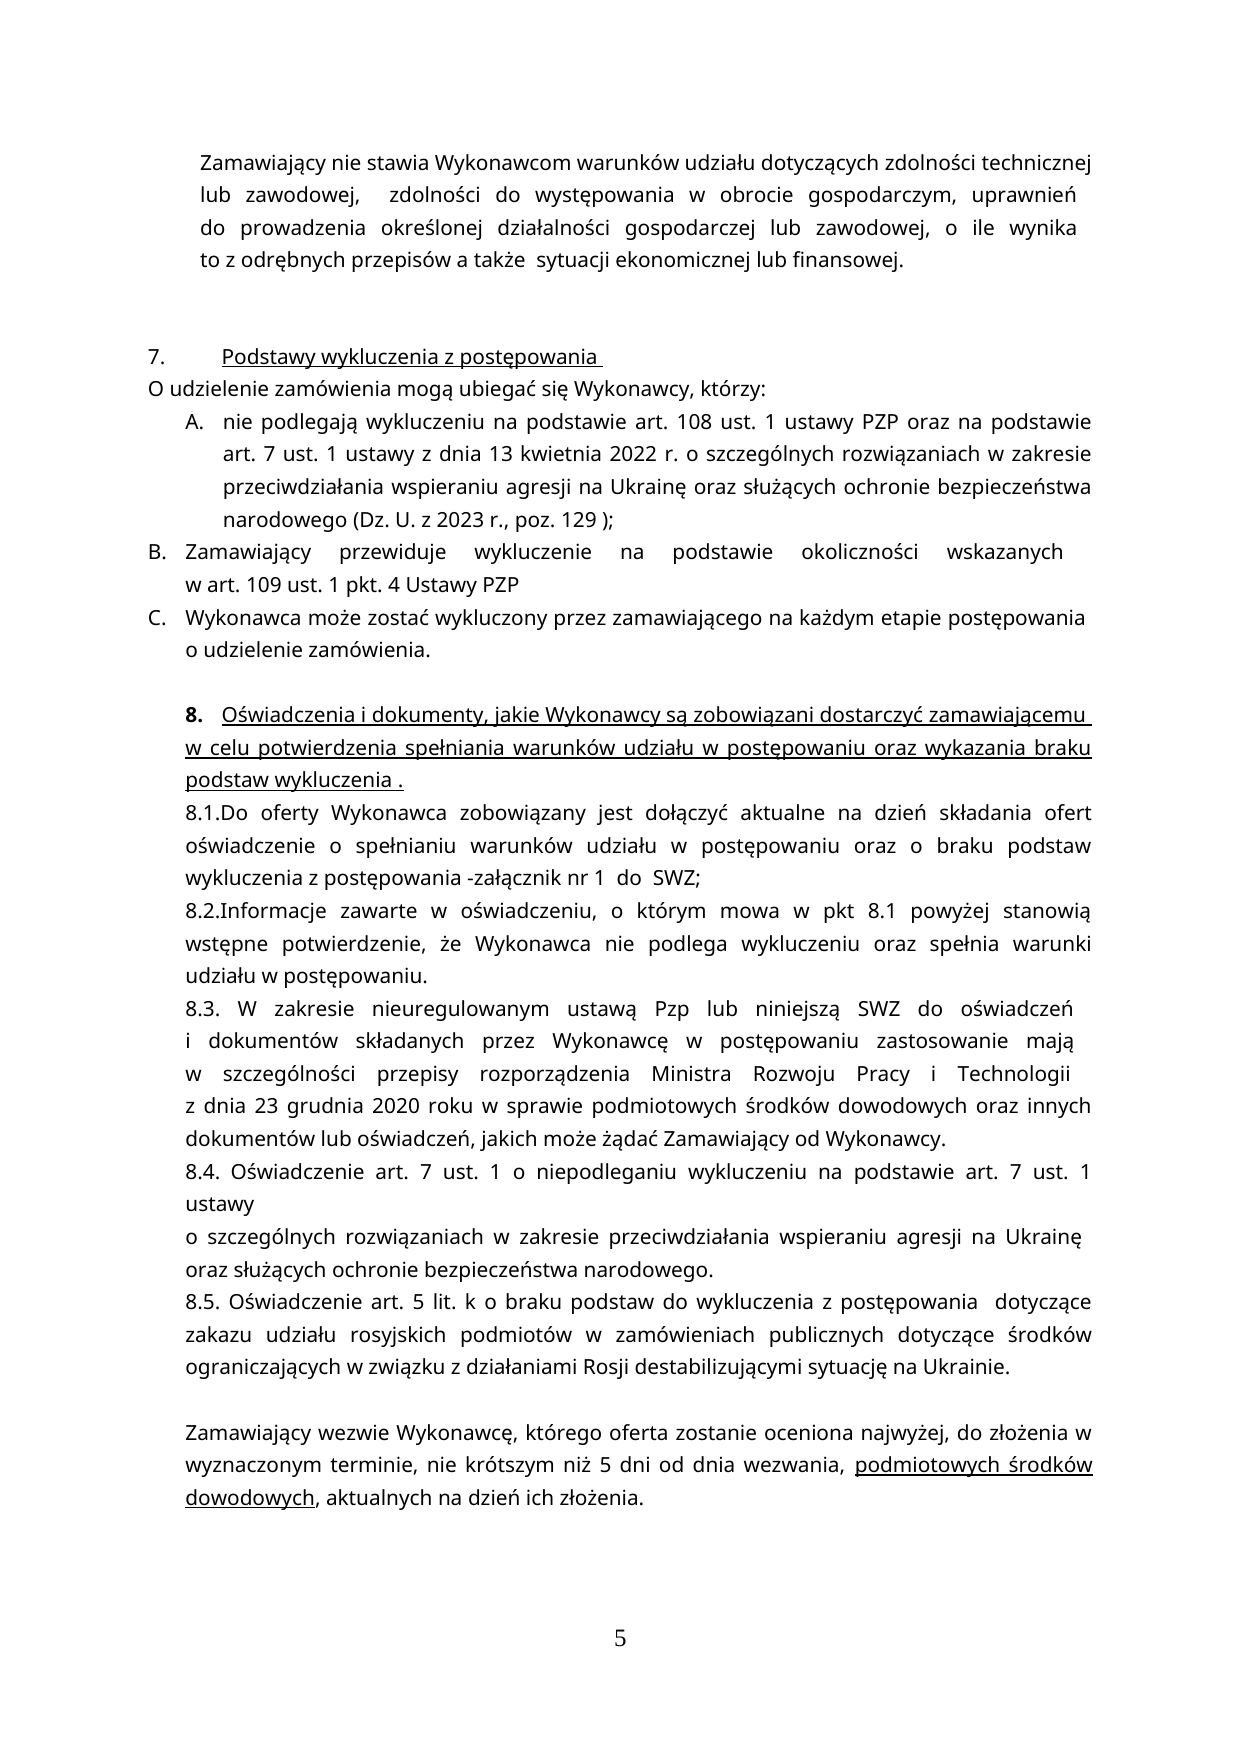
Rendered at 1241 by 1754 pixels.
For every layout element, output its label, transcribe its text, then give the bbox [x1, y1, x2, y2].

list Zamawiający przewiduje wykluczenie na podstawie okoliczności wskazanych w art. 109 ust. 1 pkt. 4 Ustawy PZP [148, 537, 1093, 598]
text Zamawiający wezwie Wykonawcę, którego oferta zostanie oceniona najwyżej, do złożenia w wyznaczonym terminie, nie krótszym niż 5 dni od dnia wezwania, podmiotowych środków dowodowych, aktualnych na dzień ich złożenia. [185, 1418, 1093, 1511]
text 8. Oświadczenia i dokumenty, jakie Wykonawcy są zobowiązani dostarczyć zamawiającemu w celu potwierdzenia spełniania warunków udziału w postępowaniu oraz wykazania braku podstaw wykluczenia . [185, 700, 1093, 794]
text 7. Podstawy wykluczenia z postępowania [148, 342, 1093, 370]
text O udzielenie zamówienia mogą ubiegać się Wykonawcy, którzy: [148, 374, 1093, 403]
text 8.5. Oświadczenie art. 5 lit. k o braku podstaw do wykluczenia z postępowania dotyczące zakazu udziału rosyjskich podmiotów w zamówieniach publicznych dotyczące środków ograniczających w związku z działaniami Rosji destabilizującymi sytuację na Ukrainie. [185, 1287, 1093, 1381]
text 8.3. W zakresie nieuregulowanym ustawą Pzp lub niniejszą SWZ do oświadczeń i dokumentów składanych przez Wykonawcę w postępowaniu zastosowanie mają w szczególności przepisy rozporządzenia Ministra Rozwoju Pracy i Technologii z dnia 23 grudnia 2020 roku w sprawie podmiotowych środków dowodowych oraz innych dokumentów lub oświadczeń, jakich może żądać Zamawiający od Wykonawcy. [185, 994, 1093, 1153]
text 8.1.Do oferty Wykonawca zobowiązany jest dołączyć aktualne na dzień składania ofert oświadczenie o spełnianiu warunków udziału w postępowaniu oraz o braku podstaw wykluczenia z postępowania -załącznik nr 1 do SWZ; [185, 798, 1093, 892]
list Zamawiający nie stawia Wykonawcom warunków udziału dotyczących zdolności technicznej lub zawodowej, zdolności do występowania w obrocie gospodarczym, uprawnień do prowadzenia określonej działalności gospodarczej lub zawodowej, o ile wynika to z odrębnych przepisów a także sytuacji ekonomicznej lub finansowej. [200, 148, 1093, 274]
list Wykonawca może zostać wykluczony przez zamawiającego na każdym etapie postępowania o udzielenie zamówienia. [148, 603, 1093, 664]
text 8.4. Oświadczenie art. 7 ust. 1 o niepodleganiu wykluczeniu na podstawie art. 7 ust. 1 ustawy o szczególnych rozwiązaniach w zakresie przeciwdziałania wspieraniu agresji na Ukrainę oraz służących ochronie bezpieczeństwa narodowego. [185, 1157, 1093, 1283]
text 8.2.Informacje zawarte w oświadczeniu, o którym mowa w pkt 8.1 powyżej stanowią wstępne potwierdzenie, że Wykonawca nie podlega wykluczeniu oraz spełnia warunki udziału w postępowaniu. [185, 896, 1093, 990]
list nie podlegają wykluczeniu na podstawie art. 108 ust. 1 ustawy PZP oraz na podstawie art. 7 ust. 1 ustawy z dnia 13 kwietnia 2022 r. o szczególnych rozwiązaniach w zakresie przeciwdziałania wspieraniu agresji na Ukrainę oraz służących ochronie bezpieczeństwa narodowego (Dz. U. z 2023 r., poz. 129 ); [185, 407, 1093, 533]
